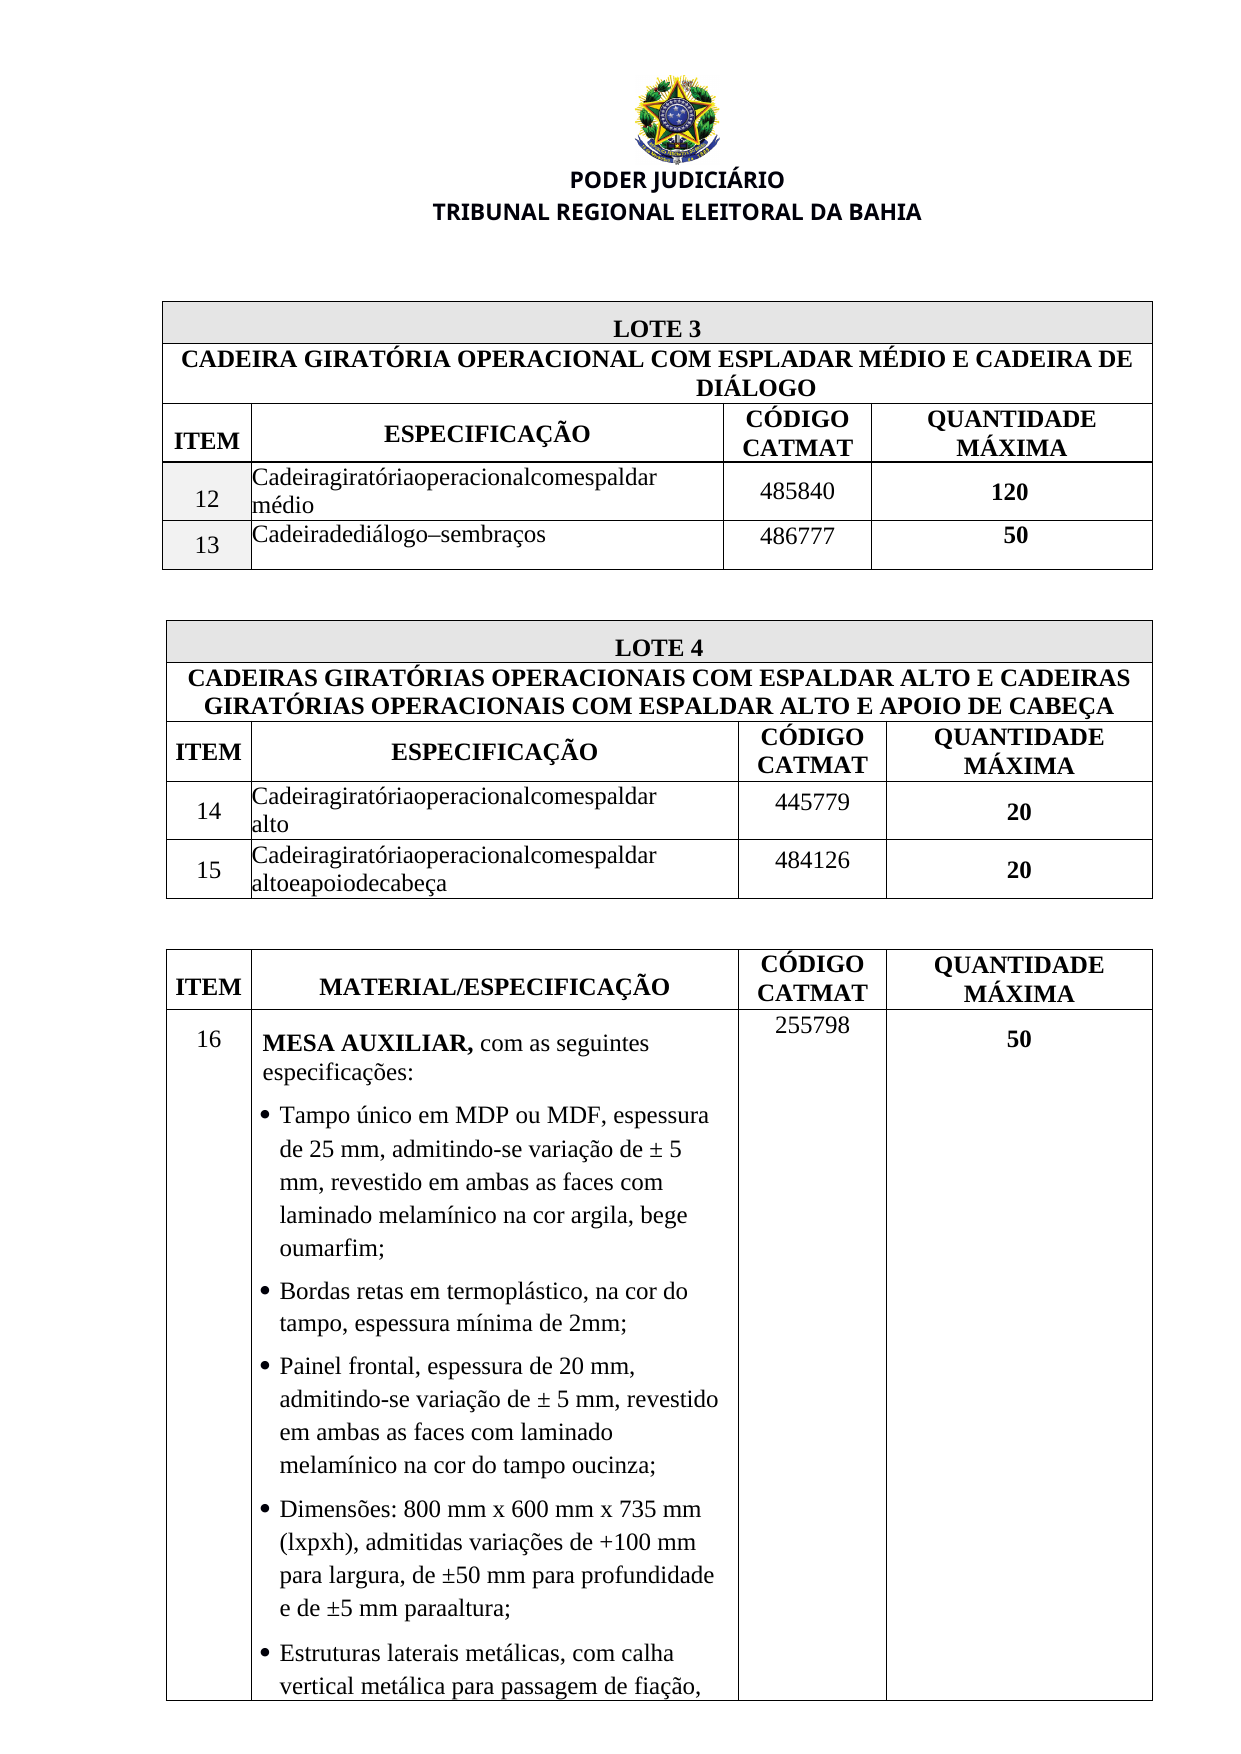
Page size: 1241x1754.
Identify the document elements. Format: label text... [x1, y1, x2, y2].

table_cell 50 [887, 1010, 1152, 1699]
table_cell 20 [887, 782, 1152, 839]
table_cell 15 [167, 840, 251, 898]
table_cell 13 [163, 521, 251, 569]
table_cell 485840 [724, 463, 871, 520]
table_cell CADEIRA GIRATÓRIA OPERACIONAL COM ESPLADAR MÉDIO E CADEIRA DE DIÁLOGO [163, 344, 1152, 403]
table_header QUANTIDADE MÁXIMA [887, 950, 1152, 1009]
table_cell 14 [167, 782, 251, 839]
table_header MATERIAL/ESPECIFICAÇÃO [252, 950, 738, 1009]
table_cell CÓDIGO CATMAT [724, 404, 871, 461]
table_cell 120 [872, 463, 1152, 520]
table_cell Cadeiragiratóriaoperacionalcomespaldar altoeapoiodecabeça [252, 840, 738, 898]
table_cell CADEIRAS GIRATÓRIAS OPERACIONAIS COM ESPALDAR ALTO E CADEIRAS GIRATÓRIAS OPERACIONAIS COM ESPALDAR ALTO E APOIO DE CABEÇA [167, 663, 1152, 721]
table_cell CÓDIGO CATMAT [739, 722, 886, 781]
table_cell 445779 [739, 782, 886, 839]
table_header CÓDIGO CATMAT [739, 950, 886, 1009]
table_cell ITEM [167, 722, 251, 781]
table_cell 16 [167, 1010, 251, 1699]
table_header ITEM [167, 950, 251, 1009]
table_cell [252, 1010, 738, 1699]
table_cell 484126 [739, 840, 886, 898]
table_cell 12 [163, 463, 251, 520]
table_header LOTE 3 [163, 302, 1152, 343]
table_cell QUANTIDADE MÁXIMA [887, 722, 1152, 781]
table_cell 486777 [724, 521, 871, 569]
table_cell Cadeiragiratóriaoperacionalcomespaldar alto [252, 782, 738, 839]
table_cell ESPECIFICAÇÃO [252, 722, 738, 781]
table_cell QUANTIDADE MÁXIMA [872, 404, 1152, 461]
table_cell ESPECIFICAÇÃO [252, 404, 723, 461]
table_cell ITEM [163, 404, 251, 461]
table_header LOTE 4 [167, 621, 1152, 662]
table_cell Cadeiragiratóriaoperacionalcomespaldar médio [252, 463, 723, 520]
table_cell Cadeiradediálogo–sembraços [252, 521, 723, 569]
table_cell 255798 [739, 1010, 886, 1699]
table_cell 20 [887, 840, 1152, 898]
table_cell 50 [872, 521, 1152, 569]
